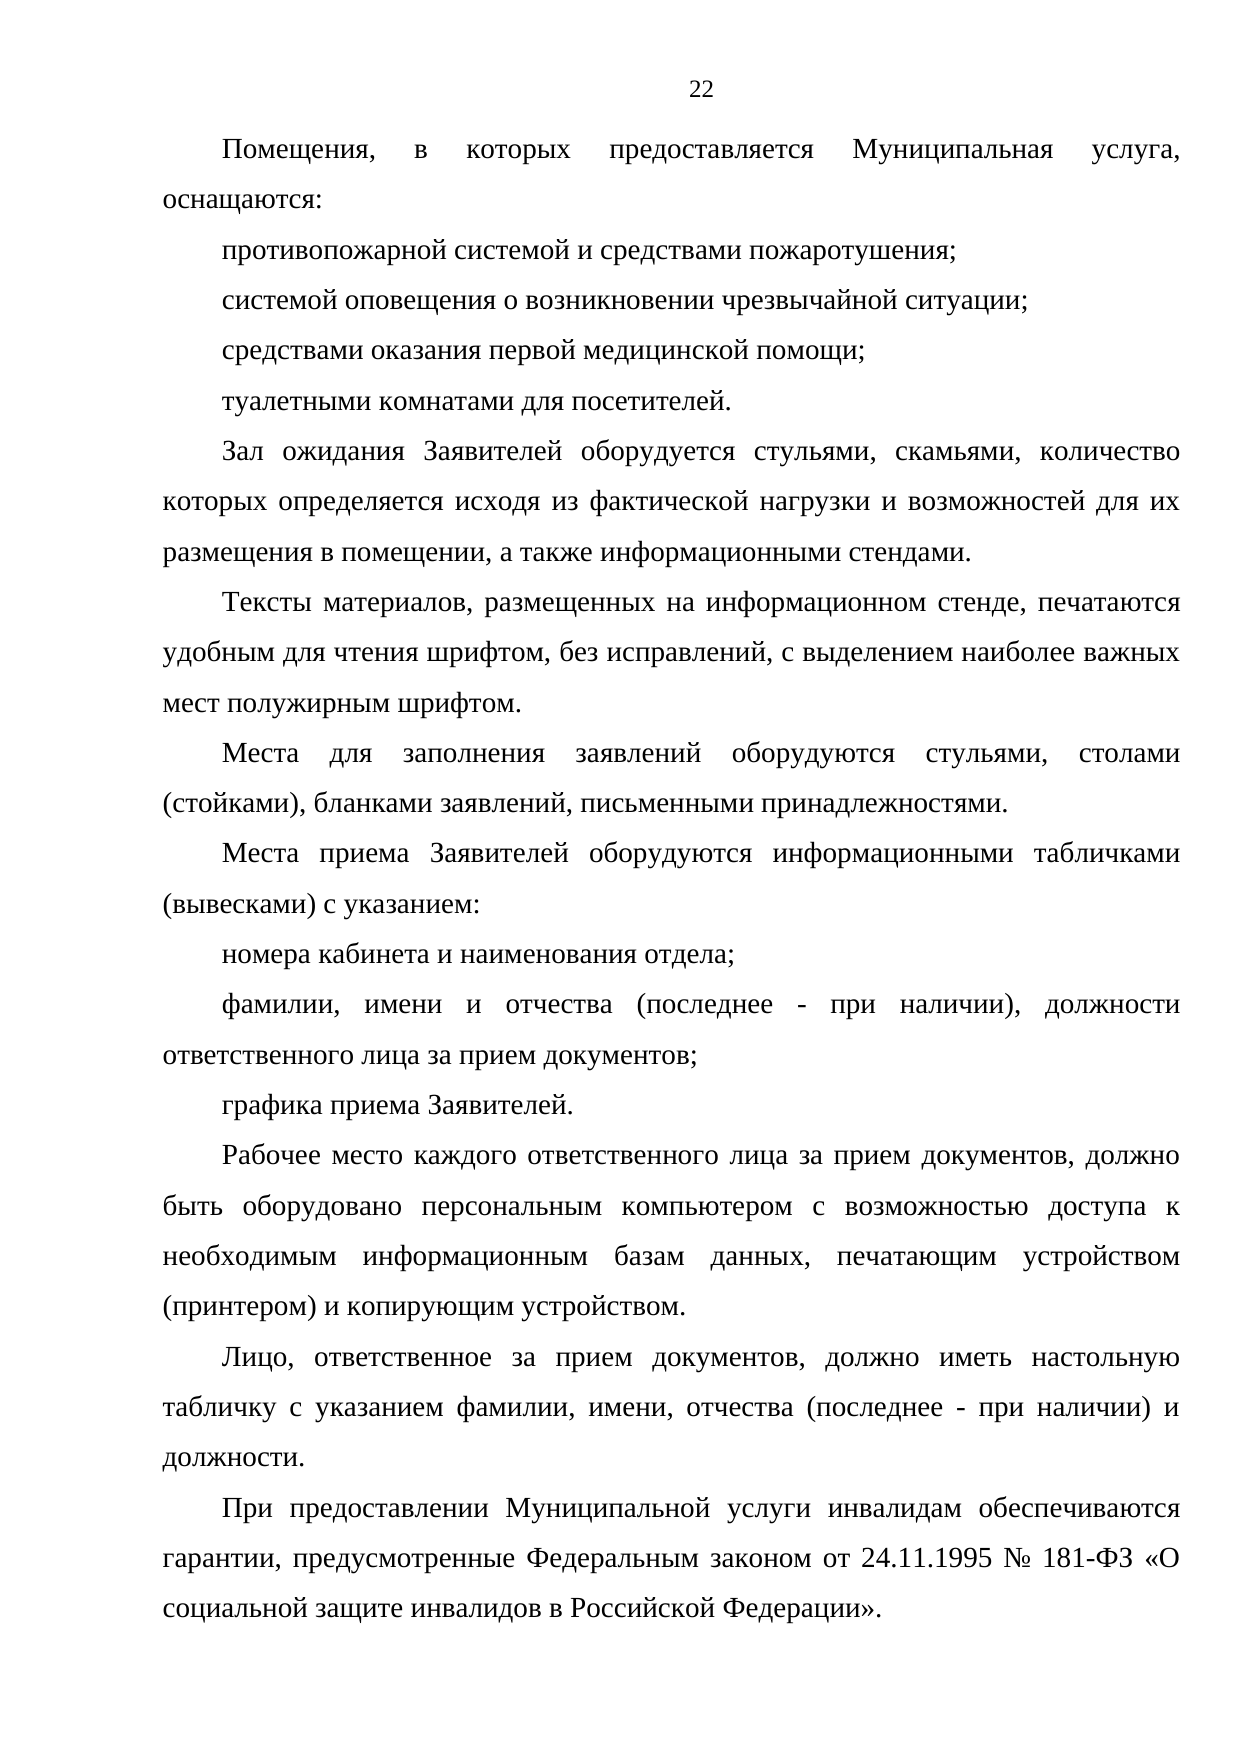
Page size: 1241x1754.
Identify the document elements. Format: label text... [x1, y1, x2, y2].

text туалетными комнатами для посетителей. [162, 383, 1181, 416]
text средствами оказания первой медицинской помощи; [162, 332, 1181, 366]
text Тексты материалов, размещенных на информационном стенде, печатаются удобным для чтения шрифтом, без исправлений, с выделением наиболее важных мест полужирным шрифтом. [162, 584, 1181, 718]
text фамилии, имени и отчества (последнее - при наличии), должности ответственного лица за прием документов; [162, 987, 1181, 1070]
text номера кабинета и наименования отдела; [162, 936, 1181, 970]
text Места приема Заявителей оборудуются информационными табличками (вывесками) с указанием: [162, 836, 1181, 919]
text Рабочее место каждого ответственного лица за прием документов, должно быть оборудовано персональным компьютером с возможностью доступа к необходимым информационным базам данных, печатающим устройством (принтером) и копирующим устройством. [162, 1137, 1181, 1322]
text Зал ожидания Заявителей оборудуется стульями, скамьями, количество которых определяется исходя из фактической нагрузки и возможностей для их размещения в помещении, а также информационными стендами. [162, 433, 1181, 567]
text Лицо, ответственное за прием документов, должно иметь настольную табличку с указанием фамилии, имени, отчества (последнее - при наличии) и должности. [162, 1339, 1181, 1473]
text графика приема Заявителей. [162, 1087, 1181, 1121]
text Места для заполнения заявлений оборудуются стульями, столами (стойками), бланками заявлений, письменными принадлежностями. [162, 735, 1181, 819]
text противопожарной системой и средствами пожаротушения; [162, 232, 1181, 265]
text При предоставлении Муниципальной услуги инвалидам обеспечиваются гарантии, предусмотренные Федеральным законом от 24.11.1995 № 181-ФЗ «О социальной защите инвалидов в Российской Федерации». [162, 1490, 1181, 1624]
text Помещения, в которых предоставляется Муниципальная услуга, оснащаются: [162, 131, 1181, 215]
text системой оповещения о возникновении чрезвычайной ситуации; [162, 282, 1181, 316]
